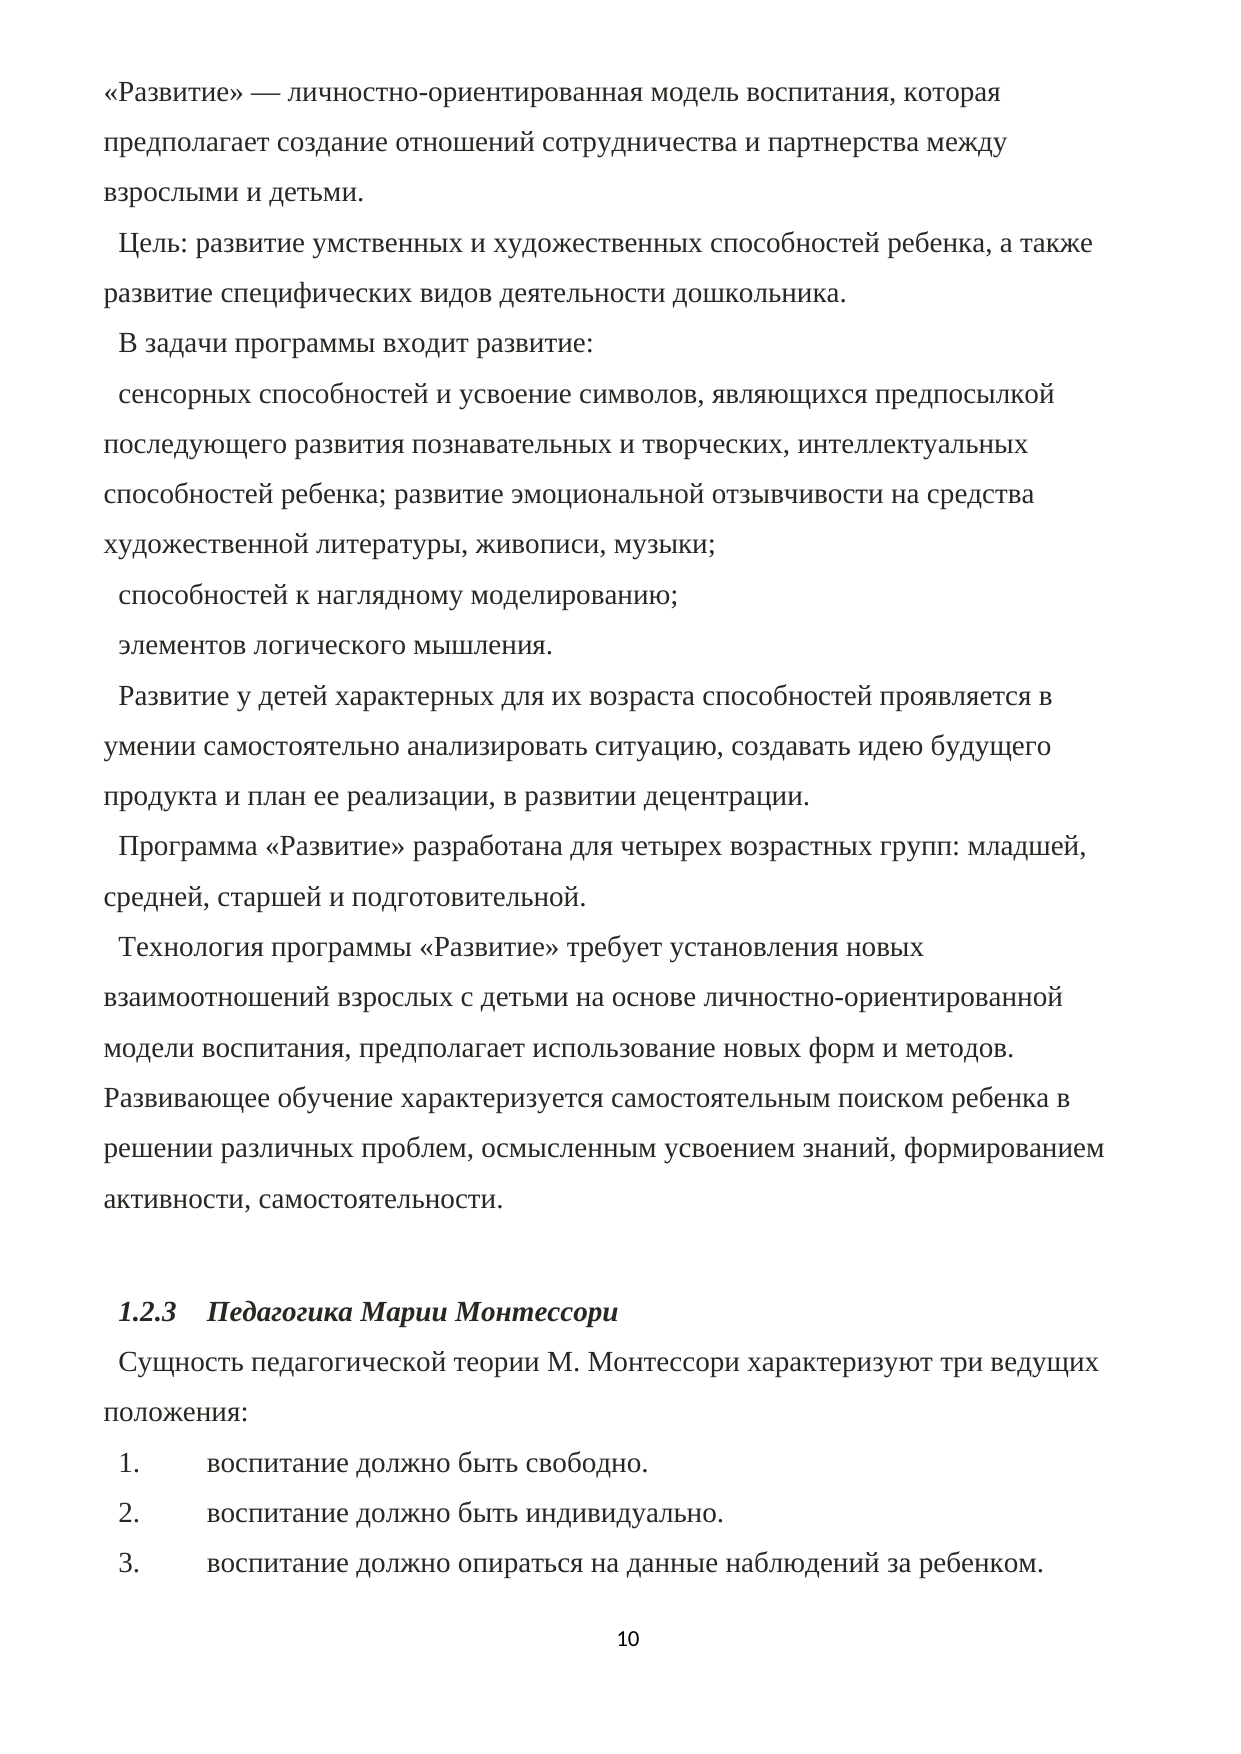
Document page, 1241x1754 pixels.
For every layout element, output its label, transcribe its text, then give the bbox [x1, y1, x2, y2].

text сенсорных способностей и усвоение символов, являющихся предпосылкой последующего развития познавательных и творческих, интеллектуальных способностей ребенка; развитие эмоциональной отзывчивости на средства художественной литературы, живописи, музыки; [103, 376, 1122, 560]
text Цель: развитие умственных и художественных способностей ребенка, а также развитие специфических видов деятельности дошкольника. [103, 225, 1122, 309]
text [103, 74, 1122, 208]
list воспитание должно быть свободно. [103, 1445, 1122, 1478]
text Развитие у детей характерных для их возраста способностей проявляется в умении самостоятельно анализировать ситуацию, создавать идею будущего продукта и план ее реализации, в развитии децентрации. [103, 678, 1122, 812]
list Педагогика Марии Монтессори [103, 1294, 1122, 1327]
text Технология программы «Развитие» требует установления новых взаимоотношений взрослых с детьми на основе личностно-ориентированной модели воспитания, предполагает использование новых форм и методов. Развивающее обучение характеризуется самостоятельным поиском ребенка в решении различных проблем, осмысленным усвоением знаний, формированием активности, самостоятельности. [103, 929, 1122, 1214]
list воспитание должно быть индивидуально. [103, 1495, 1122, 1529]
text элементов логического мышления. [103, 627, 1122, 661]
list Сущность педагогической теории М. Монтессори характеризуют три ведущих положения: [103, 1344, 1122, 1428]
text способностей к наглядному моделированию; [103, 577, 1122, 611]
text В задачи программы входит развитие: [103, 325, 1122, 359]
list воспитание должно опираться на данные наблюдений за ребенком. [103, 1545, 1122, 1579]
text Программа «Развитие» разработана для четырех возрастных групп: младшей, средней, старшей и подготовительной. [103, 828, 1122, 912]
